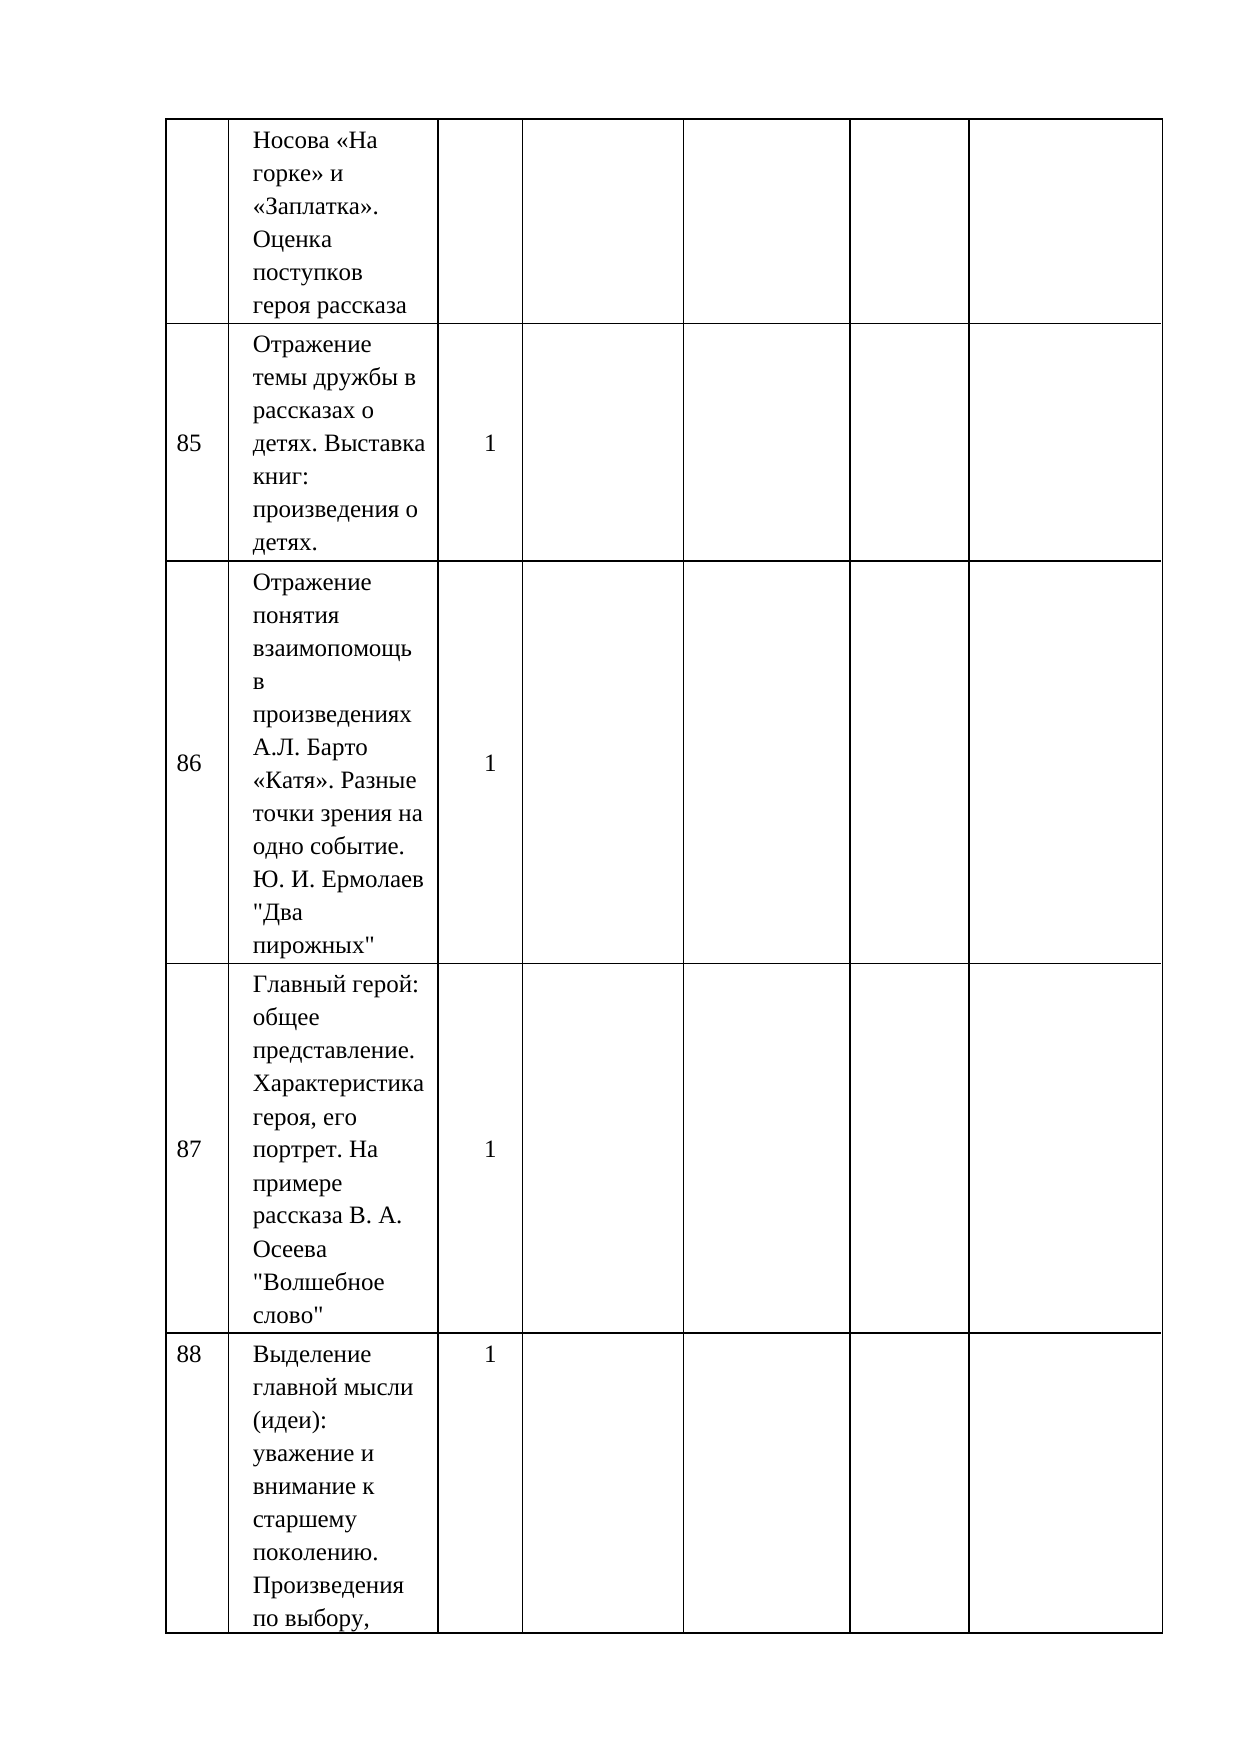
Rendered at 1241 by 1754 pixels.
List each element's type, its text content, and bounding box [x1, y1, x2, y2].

table_cell [684, 1334, 849, 1632]
table_cell Главный герой: общее представление. Характеристика героя, его портрет. На примере рассказа В. А. Осеева "Волшебное слово" [229, 964, 437, 1332]
table_cell [523, 964, 683, 1332]
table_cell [229, 120, 437, 323]
table_cell [523, 120, 683, 323]
table_cell 1 [439, 562, 522, 963]
table_cell [523, 324, 683, 560]
table_cell [970, 1332, 1162, 1632]
table_cell Отражение понятия взаимопомощь в произведениях А.Л. Барто «Катя». Разные точки зрения на одно событие. Ю. И. Ермолаев "Два пирожных" [229, 562, 437, 963]
table_cell [684, 324, 849, 560]
table_cell [684, 562, 849, 963]
table_cell 1 [439, 1334, 522, 1632]
table_cell [523, 562, 683, 963]
table_cell 87 [167, 964, 228, 1332]
table_cell [851, 120, 968, 323]
table_cell 85 [167, 324, 228, 560]
table_cell [970, 323, 1162, 560]
table_cell Отражение темы дружбы в рассказах о детях. Выставка книг: произведения о детях. [229, 324, 437, 560]
table_cell [970, 120, 1162, 323]
table_cell [684, 120, 849, 323]
table_cell [523, 1334, 683, 1632]
table_cell 1 [439, 964, 522, 1332]
table_cell 84 [167, 120, 228, 323]
table_cell [851, 964, 968, 1332]
table_cell [684, 964, 849, 1332]
table_cell 86 [167, 562, 228, 963]
table_cell [851, 324, 968, 560]
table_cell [229, 1334, 437, 1632]
table_cell 1 [439, 120, 522, 323]
table_cell [970, 963, 1162, 1332]
table_cell [851, 1334, 968, 1632]
table_cell [970, 560, 1162, 963]
table_cell 88 [167, 1334, 228, 1632]
table_cell [851, 562, 968, 963]
table_cell 1 [439, 324, 522, 560]
